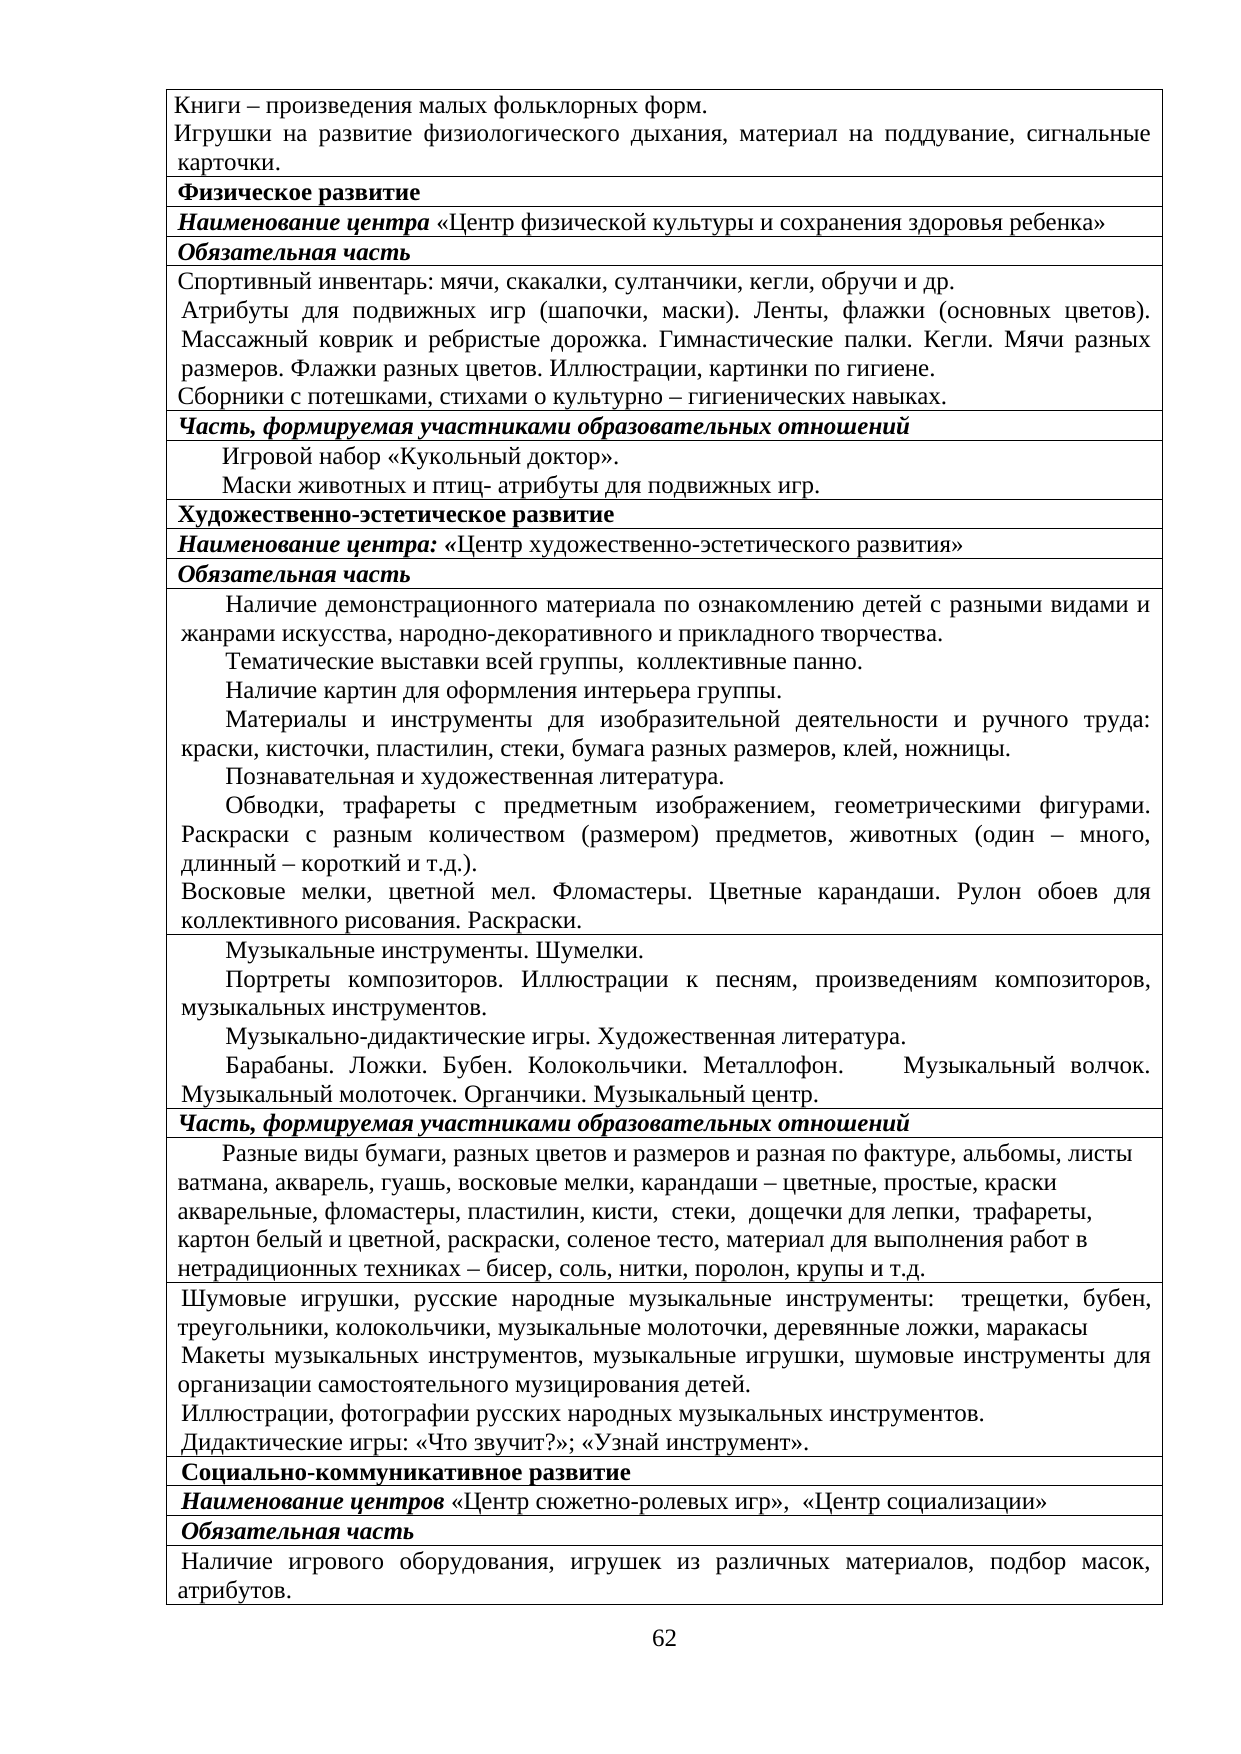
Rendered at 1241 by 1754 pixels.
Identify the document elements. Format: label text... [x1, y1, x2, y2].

table_cell Игровой набор «Кукольный доктор». Маски животных и птиц- атрибуты для подвижных игр. [167, 441, 1162, 498]
table_cell Музыкальные инструменты. Шумелки. Портреты композиторов. Иллюстрации к песням, произведениям композиторов, музыкальных инструментов. Музыкально-дидактические игры. Художественная литература. Барабаны. Ложки. Бубен. Колокольчики. Металлофон. Музыкальный волчок. Музыкальный молоточек. Органчики. Музыкальный центр. [167, 935, 1162, 1107]
table_cell Физическое развитие [167, 177, 1162, 206]
table_cell Социально-коммуникативное развитие [167, 1457, 1162, 1485]
table_cell Обязательная часть [167, 559, 1162, 588]
table_cell Наличие демонстрационного материала по ознакомлению детей с разными видами и жанрами искусства, народно-декоративного и прикладного творчества. Тематические выставки всей группы, коллективные панно. Наличие картин для оформления интерьера группы. Материалы и инструменты для изобразительной деятельности и ручного труда: краски, кисточки, пластилин, стеки, бумага разных размеров, клей, ножницы. Познавательная и художественная литература. Обводки, трафареты с предметным изображением, геометрическими фигурами. Раскраски с разным количеством (размером) предметов, животных (один – много, длинный – короткий и т.д.). Восковые мелки, цветной мел. Фломастеры. Цветные карандаши. Рулон обоев для коллективного рисования. Раскраски. [167, 589, 1162, 934]
table_cell Художественно-эстетическое развитие [167, 500, 1162, 528]
table_cell Спортивный инвентарь: мячи, скакалки, султанчики, кегли, обручи и др. Атрибуты для подвижных игр (шапочки, маски). Ленты, флажки (основных цветов). Массажный коврик и ребристые дорожка. Гимнастические палки. Кегли. Мячи разных размеров. Флажки разных цветов. Иллюстрации, картинки по гигиене. Сборники с потешками, стихами о культурно – гигиенических навыках. [167, 266, 1162, 410]
table_cell Наименование центра «Центр физической культуры и сохранения здоровья ребенка» [167, 207, 1162, 236]
table_cell Шумовые игрушки, русские народные музыкальные инструменты: трещетки, бубен, треугольники, колокольчики, музыкальные молоточки, деревянные ложки, маракасы Макеты музыкальных инструментов, музыкальные игрушки, шумовые инструменты для организации самостоятельного музицирования детей. Иллюстрации, фотографии русских народных музыкальных инструментов. Дидактические игры: «Что звучит?»; «Узнай инструмент». [167, 1283, 1162, 1456]
table_cell Часть, формируемая участниками образовательных отношений [167, 1109, 1162, 1137]
table_cell Обязательная часть [167, 237, 1162, 265]
table_cell Обязательная часть [167, 1516, 1162, 1545]
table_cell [167, 1546, 1162, 1603]
table_cell Часть, формируемая участниками образовательных отношений [167, 411, 1162, 440]
table_cell Разные виды бумаги, разных цветов и размеров и разная по фактуре, альбомы, листы ватмана, акварель, гуашь, восковые мелки, карандаши – цветные, простые, краски акварельные, фломастеры, пластилин, кисти, стеки, дощечки для лепки, трафареты, картон белый и цветной, раскраски, соленое тесто, материал для выполнения работ в нетрадиционных техниках – бисер, соль, нитки, поролон, крупы и т.д. [167, 1138, 1162, 1282]
table_cell Наименование центров «Центр сюжетно-ролевых игр», «Центр социализации» [167, 1486, 1162, 1515]
table_cell Наименование центра: «Центр художественно-эстетического развития» [167, 529, 1162, 558]
table_cell Книги – произведения малых фольклорных форм. Игрушки на развитие физиологического дыхания, материал на поддувание, сигнальные карточки. [167, 90, 1162, 176]
